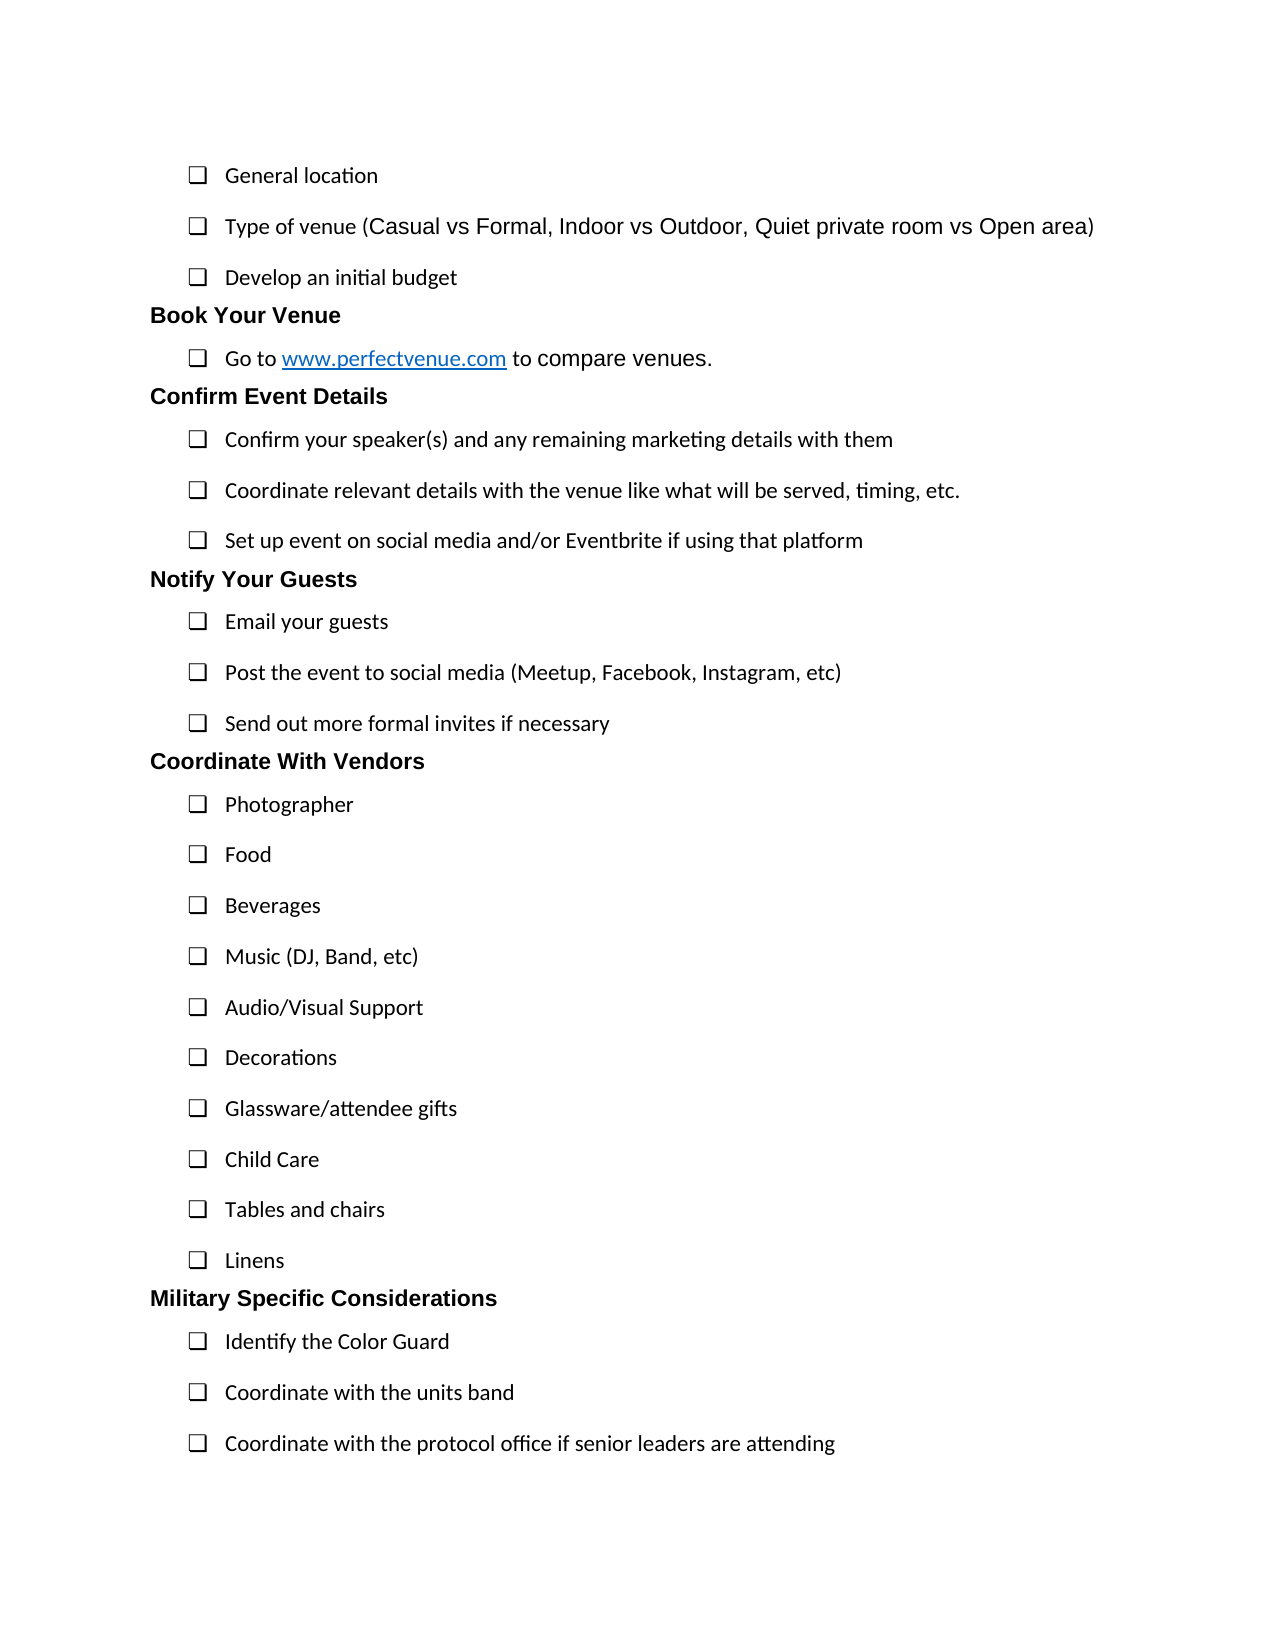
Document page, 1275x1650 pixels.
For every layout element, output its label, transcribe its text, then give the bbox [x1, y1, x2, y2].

list Set up event on social media and/or Eventbrite if using that platform [187, 515, 1125, 562]
list Coordinate with the protocol office if senior leaders are attending [187, 1417, 1125, 1464]
list Tables and chairs [187, 1184, 1125, 1231]
list Music (DJ, Band, etc) [187, 930, 1125, 977]
text Coordinate With Vendors [150, 748, 1125, 774]
list Coordinate relevant details with the venue like what will be served, timing, etc. [187, 464, 1125, 511]
list Post the event to social media (Meetup, Facebook, Instagram, etc) [187, 646, 1125, 693]
list Confirm your speaker(s) and any remaining marketing details with them [187, 413, 1125, 460]
list Audio/Visual Support [187, 981, 1125, 1028]
list Linens [187, 1235, 1125, 1282]
list Decorations [187, 1032, 1125, 1079]
list Develop an initial budget [187, 251, 1125, 298]
text Book Your Venue [150, 302, 1125, 328]
text Confirm Event Details [150, 383, 1125, 409]
list Type of venue (Casual vs Formal, Indoor vs Outdoor, Quiet private room vs Open area) [187, 201, 1125, 248]
list General location [187, 150, 1125, 197]
list Child Care [187, 1133, 1125, 1180]
list Identify the Color Guard [187, 1316, 1125, 1363]
list Send out more formal invites if necessary [187, 697, 1125, 744]
list Email your guests [187, 596, 1125, 643]
list Glassware/attendee gifts [187, 1082, 1125, 1129]
list Coordinate with the units band [187, 1366, 1125, 1413]
list Food [187, 829, 1125, 876]
list Go to www.perfectvenue.com to compare venues. [187, 332, 1125, 379]
list Photographer [187, 778, 1125, 825]
text Military Specific Considerations [150, 1285, 1125, 1312]
text Notify Your Guests [150, 566, 1125, 592]
list Beverages [187, 879, 1125, 927]
